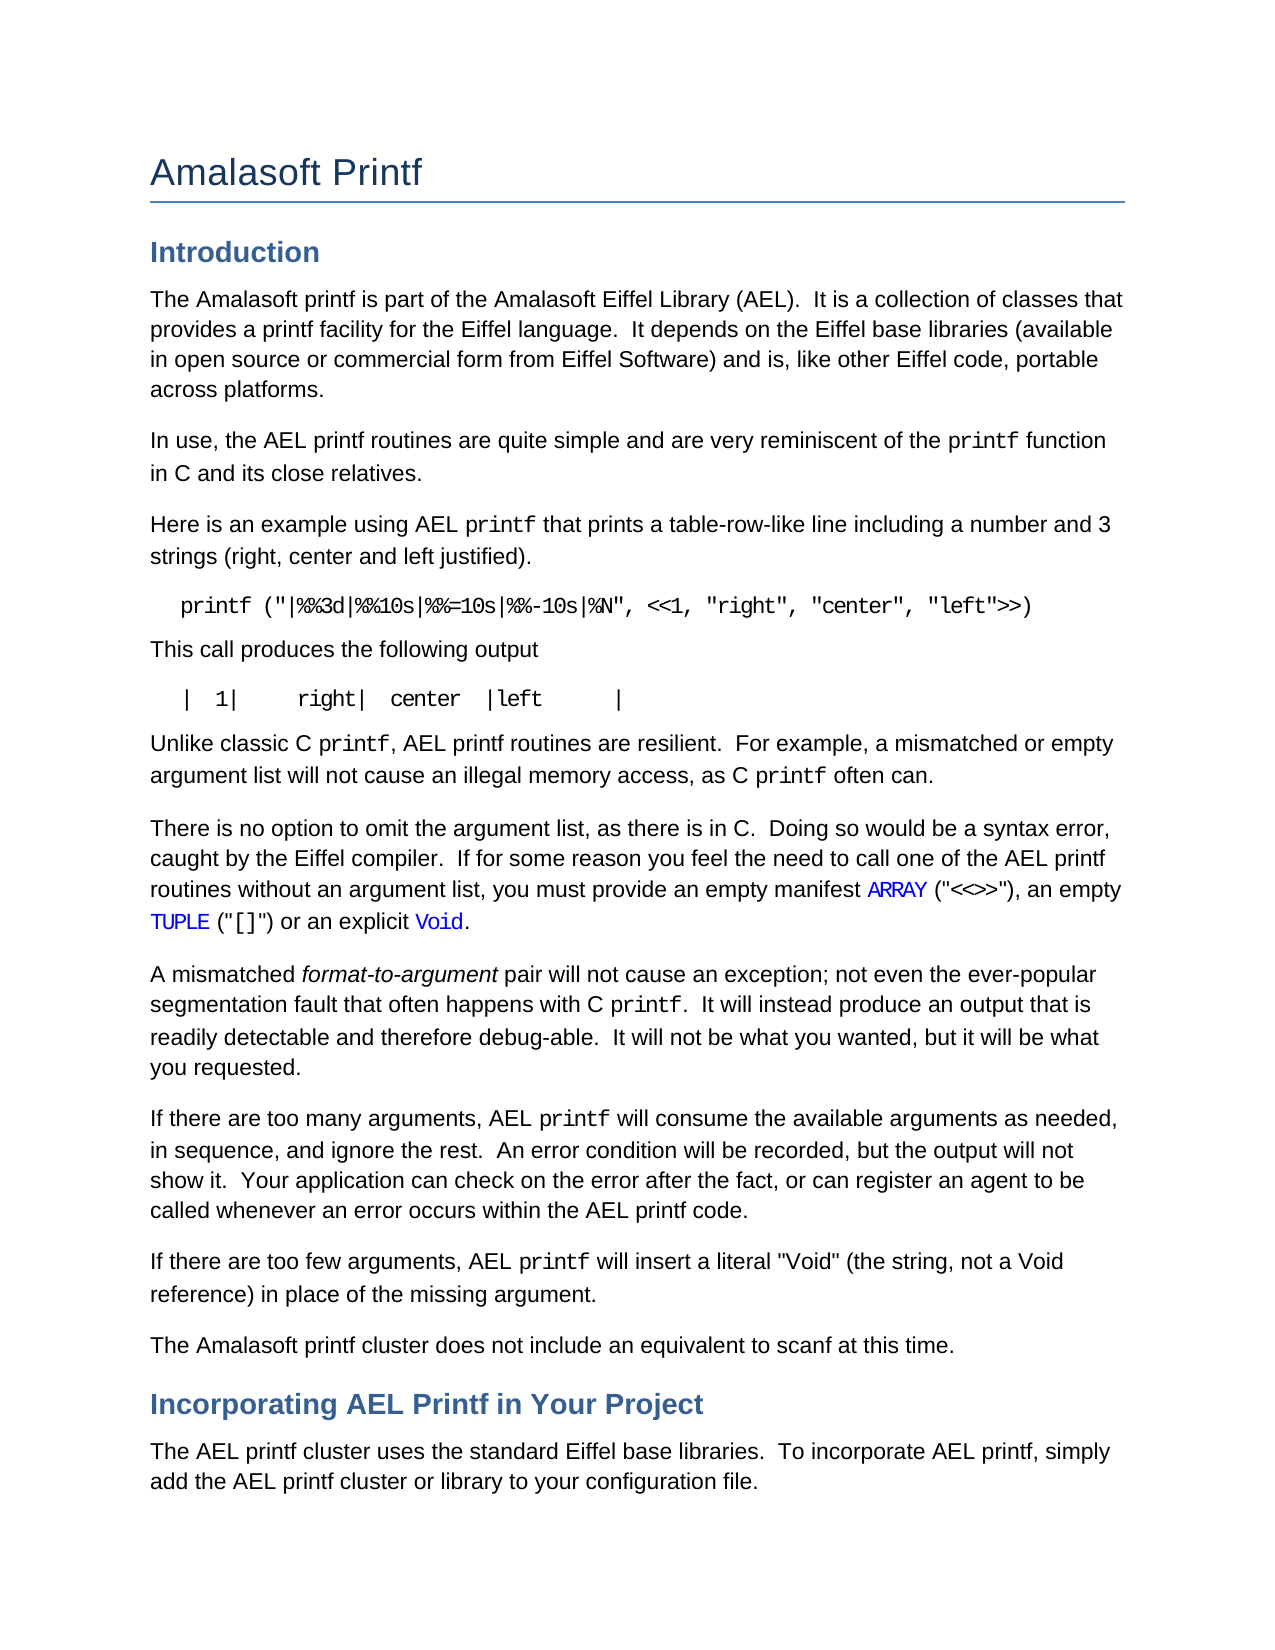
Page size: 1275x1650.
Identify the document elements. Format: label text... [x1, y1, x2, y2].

text printf ("|%%3d|%%10s|%%=10s|%%-10s|%N", <<1, "right", "center", "left">>) [180, 594, 1125, 620]
subtitle Incorporating AEL Printf in Your Project [150, 1387, 1125, 1420]
text There is no option to omit the argument list, as there is in C. Doing so would be a syntax error, caught by the Eiffel compiler. If for some reason you feel the need to call one of the AEL printf routines without an argument list, you must provide an empty manifest ARRAY ("<<>>"), an empty TUPLE ("[]") or an explicit Void. [150, 815, 1125, 936]
text If there are too few arguments, AEL printf will insert a literal "Void" (the string, not a Void reference) in place of the missing argument. [150, 1248, 1125, 1307]
text If there are too many arguments, AEL printf will consume the available arguments as needed, in sequence, and ignore the rest. An error condition will be recorded, but the output will not show it. Your application can check on the error after the fact, or can register an agent to be called whenever an error occurs within the AEL printf code. [150, 1105, 1125, 1224]
text The Amalasoft printf is part of the Amalasoft Eiffel Library (AEL). It is a collection of classes that provides a printf facility for the Eiffel language. It depends on the Eiffel base libraries (available in open source or commercial form from Eiffel Software) and is, like other Eiffel code, portable across platforms. [150, 286, 1125, 403]
text The AEL printf cluster uses the standard Eiffel base libraries. To incorporate AEL printf, simply add the AEL printf cluster or library to your configuration file. [150, 1438, 1125, 1494]
text Here is an example using AEL printf that prints a table-row-like line including a number and 3 strings (right, center and left justified). [150, 511, 1125, 569]
title Amalasoft Printf [150, 150, 1125, 201]
subtitle Introduction [150, 235, 1125, 268]
text Unlike classic C printf, AEL printf routines are resilient. For example, a mismatched or empty argument list will not cause an illegal memory access, as C printf often can. [150, 729, 1125, 790]
text In use, the AEL printf routines are quite simple and are very reminiscent of the printf function in C and its close relatives. [150, 427, 1125, 486]
text This call produces the following output [150, 636, 1125, 663]
text | 1| right| center |left | [180, 687, 1125, 713]
text A mismatched format-to-argument pair will not cause an exception; not even the ever-popular segmentation fault that often happens with C printf. It will instead produce an output that is readily detectable and therefore debug-able. It will not be what you wanted, but it will be what you requested. [150, 961, 1125, 1080]
text The Amalasoft printf cluster does not include an equivalent to scanf at this time. [150, 1332, 1125, 1358]
